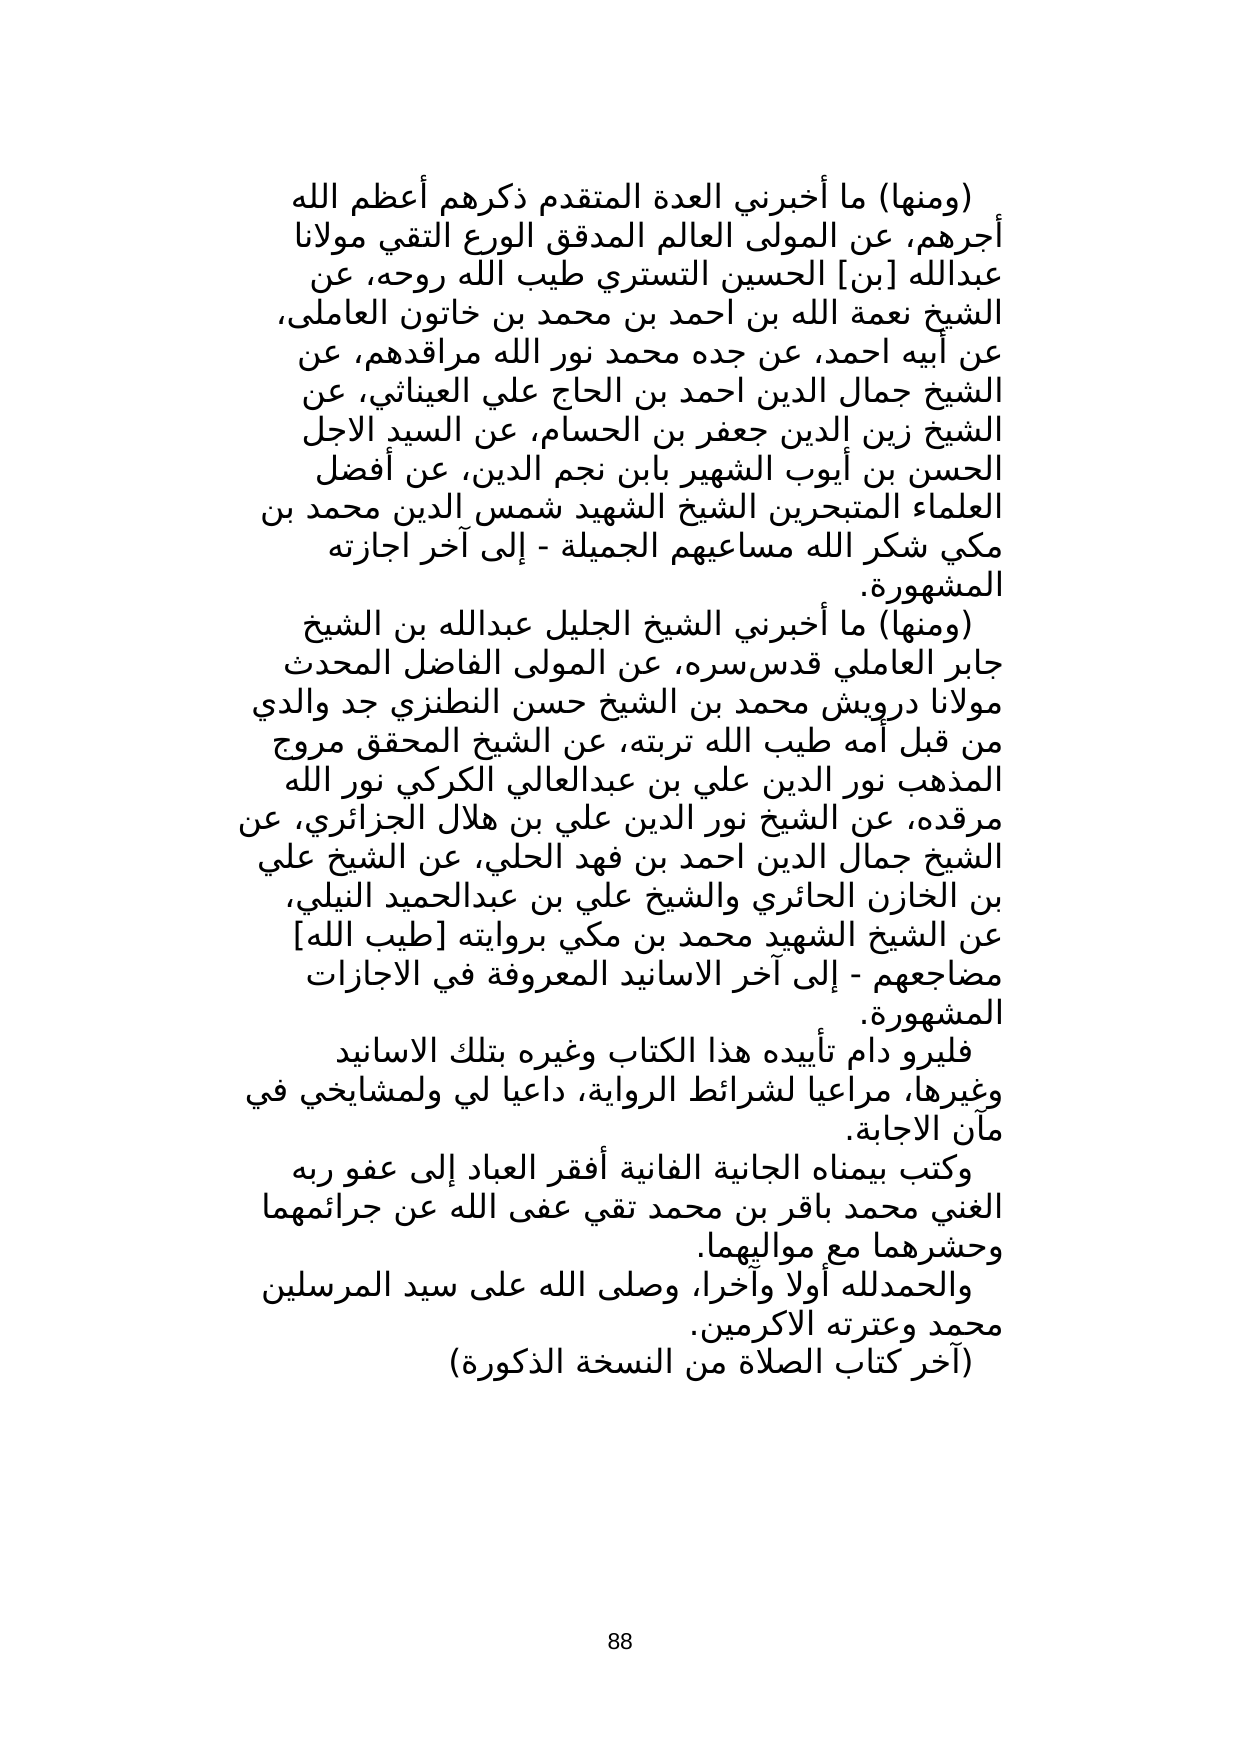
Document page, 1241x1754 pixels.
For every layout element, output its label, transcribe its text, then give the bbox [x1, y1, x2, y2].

text فليرو دام تأييده هذا الكتاب وغيره بتلك الاسانيد وغيرها، مراعيا لشرائط الرواية، داعيا لي ولمشايخي في مآن الاجابة. [236, 1032, 1004, 1148]
text (آخر كتاب الصلاة من النسخة الذكورة) [236, 1343, 1004, 1382]
text (ومنها) ما أخبرني الشيخ الجليل عبدالله بن الشيخ جابر العاملي قدس‌سره، عن المولى الفاضل المحدث مولانا درويش محمد بن الشيخ حسن النطنزي جد والدي من قبل أمه طيب الله تربته، عن الشيخ المحقق مروج المذهب نور الدين علي بن عبدالعالي الكركي نور الله مرقده، عن الشيخ نور الدين علي بن هلال الجزائري، عن الشيخ جمال الدين احمد بن فهد الحلي، عن الشيخ علي بن الخازن الحائري والشيخ علي بن عبدالحميد النيلي، عن الشيخ الشهيد محمد بن مكي بروايته [طيب الله] مضاجعهم - إلى آخر الاسانيد المعروفة في الاجازات المشهورة. [236, 604, 1004, 1032]
text وكتب بيمناه الجانية الفانية أفقر العباد إلى عفو ربه الغني محمد باقر بن محمد تقي عفى الله عن جرائمهما وحشرهما مع مواليهما. [236, 1148, 1004, 1265]
text (ومنها) ما أخبرني العدة المتقدم ذكرهم أعظم الله أجرهم، عن المولى العالم المدقق الورع التقي مولانا عبدالله [بن] الحسين التستري طيب الله روحه، عن الشيخ نعمة الله بن احمد بن محمد بن خاتون العاملى، عن أبيه احمد، عن جده محمد نور الله مراقدهم، عن الشيخ جمال الدين احمد بن الحاج علي العيناثي، عن الشيخ زين الدين جعفر بن الحسام، عن السيد الاجل الحسن بن أيوب الشهير بابن نجم الدين، عن أفضل العلماء المتبحرين الشيخ الشهيد شمس الدين محمد بن مكي شكر الله مساعيهم الجميلة - إلى آخر اجازته المشهورة. [236, 177, 1004, 604]
text والحمدلله أولا وآخرا، وصلى الله على سيد المرسلين محمد وعترته الاكرمين. [236, 1265, 1004, 1343]
